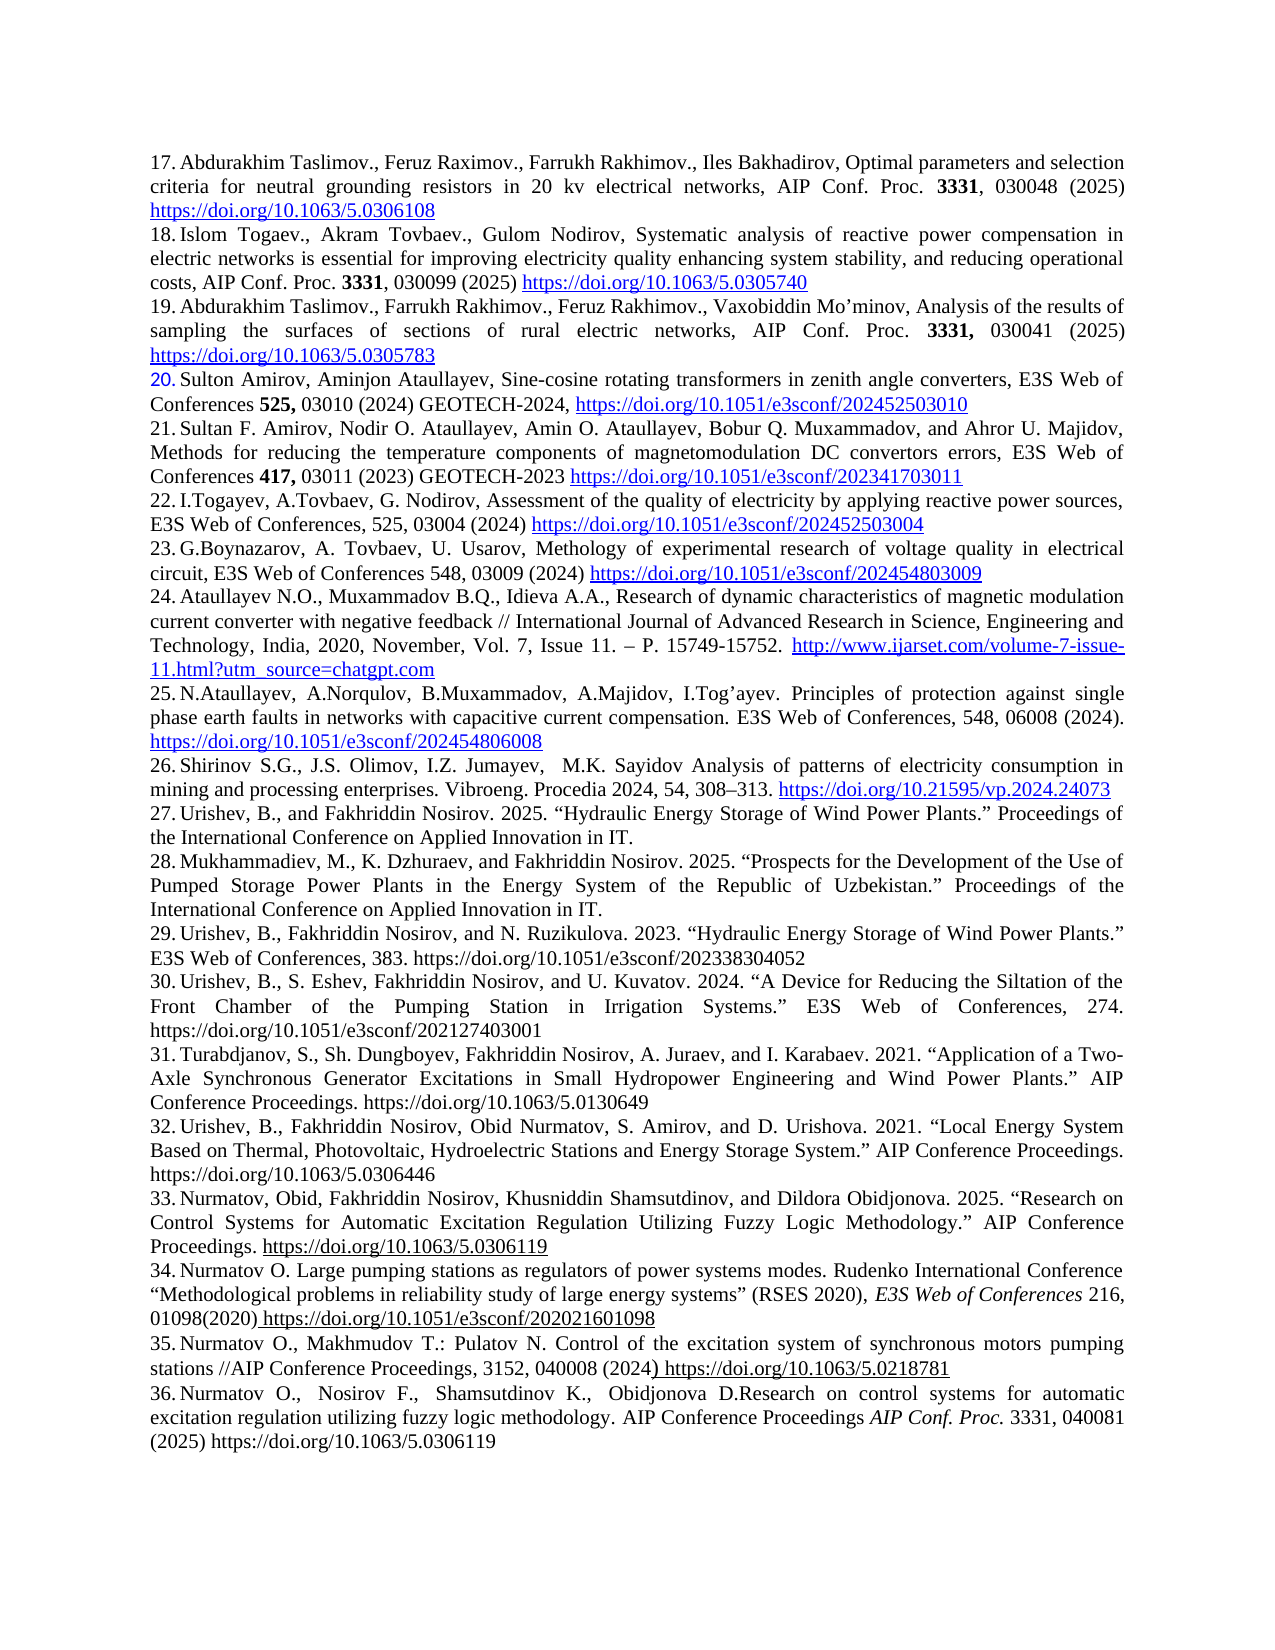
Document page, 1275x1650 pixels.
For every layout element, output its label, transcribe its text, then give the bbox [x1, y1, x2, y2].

list I.Togayev, A.Tovbaev, G. Nodirov, Assessment of the quality of electricity by applying reactive power sources, E3S Web of Conferences, 525, 03004 (2024) https://doi.org/10.1051/e3sconf/202452503004 [150, 488, 1125, 536]
list G.Boynazarov, A. Tovbaev, U. Usarov, Methology of experimental research of voltage quality in electrical circuit, E3S Web of Conferences 548, 03009 (2024) https://doi.org/10.1051/e3sconf/202454803009 [150, 536, 1125, 584]
list Mukhammadiev, M., K. Dzhuraev, and Fakhriddin Nosirov. 2025. “Prospects for the Development of the Use of Pumped Storage Power Plants in the Energy System of the Republic of Uzbekistan.” Proceedings of the International Conference on Applied Innovation in IT. [150, 849, 1125, 921]
list Sulton Amirov, Aminjon Ataullayev, Sine-cosine rotating transformers in zenith angle converters, E3S Web of Conferences 525, 03010 (2024) GEOTECH-2024, https://doi.org/10.1051/e3sconf/202452503010 [150, 367, 1125, 416]
list Abdurakhim Taslimov., Feruz Raximov., Farrukh Rakhimov., Iles Bakhadirov, Optimal parameters and selection criteria for neutral grounding resistors in 20 kv electrical networks, AIP Conf. Proc. 3331, 030048 (2025) https://doi.org/10.1063/5.0306108 [150, 150, 1125, 222]
list Nurmatov O., Makhmudov T.: Pulatov N. Сontrol of the excitation system of synchronous motors pumping stations //AIP Conference Proceedings, 3152, 040008 (2024) https://doi.org/10.1063/5.0218781 [150, 1330, 1125, 1381]
list Urishev, B., and Fakhriddin Nosirov. 2025. “Hydraulic Energy Storage of Wind Power Plants.” Proceedings of the International Conference on Applied Innovation in IT. [150, 801, 1125, 849]
list Sultan F. Amirov, Nodir O. Ataullayev, Amin O. Ataullayev, Bobur Q. Muxammadov, and Ahror U. Majidov, Methods for reducing the temperature components of magnetomodulation DC convertors errors, E3S Web of Conferences 417, 03011 (2023) GEOTECH-2023 https://doi.org/10.1051/e3sconf/202341703011 [150, 416, 1125, 488]
list Nurmatov O. Large pumping stations as regulators of power systems modes. Rudenko International Conference “Methodological problems in reliability study of large energy systems” (RSES 2020), E3S Web of Conferences 216, 01098(2020) https://doi.org/10.1051/e3sconf/202021601098 [150, 1258, 1125, 1330]
list Urishev, B., Fakhriddin Nosirov, Obid Nurmatov, S. Amirov, and D. Urishova. 2021. “Local Energy System Based on Thermal, Photovoltaic, Hydroelectric Stations and Energy Storage System.” AIP Conference Proceedings. https://doi.org/10.1063/5.0306446 [150, 1114, 1125, 1186]
list Abdurakhim Taslimov., Farrukh Rakhimov., Feruz Rakhimov., Vaxobiddin Mo’minov, Analysis of the results of sampling the surfaces of sections of rural electric networks, AIP Conf. Proc. 3331, 030041 (2025) https://doi.org/10.1063/5.0305783 [150, 294, 1125, 367]
list Urishev, B., Fakhriddin Nosirov, and N. Ruzikulova. 2023. “Hydraulic Energy Storage of Wind Power Plants.” E3S Web of Conferences, 383. https://doi.org/10.1051/e3sconf/202338304052 [150, 921, 1125, 969]
list Urishev, B., S. Eshev, Fakhriddin Nosirov, and U. Kuvatov. 2024. “A Device for Reducing the Siltation of the Front Chamber of the Pumping Station in Irrigation Systems.” E3S Web of Conferences, 274. https://doi.org/10.1051/e3sconf/202127403001 [150, 969, 1125, 1042]
list Turabdjanov, S., Sh. Dungboyev, Fakhriddin Nosirov, A. Juraev, and I. Karabaev. 2021. “Application of a Two-Axle Synchronous Generator Excitations in Small Hydropower Engineering and Wind Power Plants.” AIP Conference Proceedings. https://doi.org/10.1063/5.0130649 [150, 1042, 1125, 1114]
list Nurmatov, Obid, Fakhriddin Nosirov, Khusniddin Shamsutdinov, and Dildora Obidjonova. 2025. “Research on Control Systems for Automatic Excitation Regulation Utilizing Fuzzy Logic Methodology.” AIP Conference Proceedings. https://doi.org/10.1063/5.0306119 [150, 1186, 1125, 1258]
list Nurmatov O., Nosirov F., Shamsutdinov K., Obidjonova D.Research on control systems for automatic excitation regulation utilizing fuzzy logic methodology. AIP Conference Proceedings AIP Conf. Proc. 3331, 040081 (2025) https://doi.org/10.1063/5.0306119 [150, 1381, 1125, 1453]
list Ataullayev N.O., Muxammadov B.Q., Idieva A.A., Research of dynamic characteristics of magnetic modulation current converter with negative feedback // International Journal of Advanced Research in Science, Engineering and Technology, India, 2020, November, Vol. 7, Issue 11. – P. 15749-15752. http://www.ijarset.com/volume-7-issue-11.html?utm_source=chatgpt.com [150, 584, 1125, 681]
list N.Ataullayev, A.Norqulov, B.Muxammadov, A.Majidov, I.Tog’ayev. Principles of protection against single phase earth faults in networks with capacitive current compensation. E3S Web of Conferences, 548, 06008 (2024). https://doi.org/10.1051/e3sconf/202454806008 [150, 681, 1125, 753]
list Shirinov S.G., J.S. Olimov, I.Z. Jumayev, M.K. Sayidov Analysis of patterns of electricity consumption in mining and processing enterprises. Vibroeng. Procedia 2024, 54, 308–313. https://doi.org/10.21595/vp.2024.24073 [150, 753, 1125, 801]
list Islom Togaev., Akram Tovbaev., Gulom Nodirov, Systematic analysis of reactive power compensation in electric networks is essential for improving electricity quality enhancing system stability, and reducing operational costs, AIP Conf. Proc. 3331, 030099 (2025) https://doi.org/10.1063/5.0305740 [150, 222, 1125, 294]
